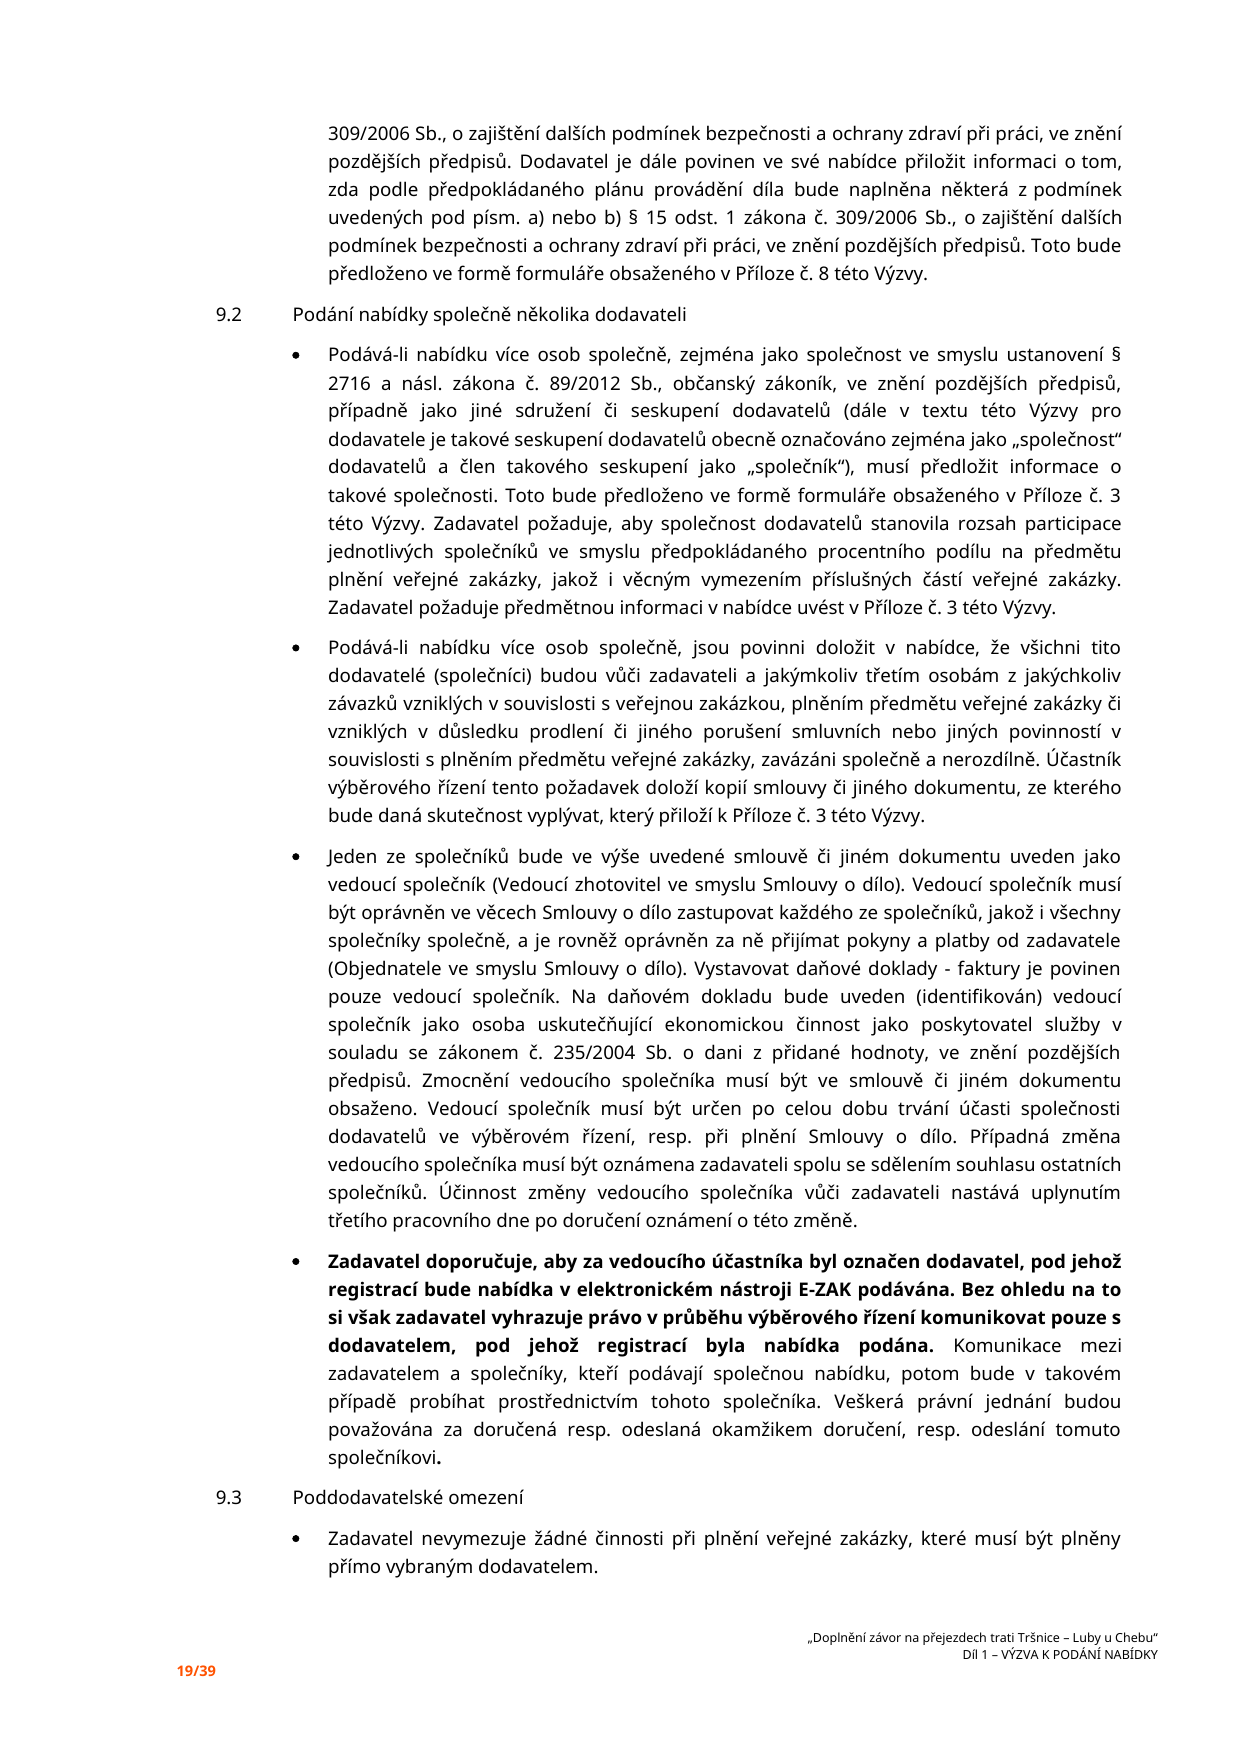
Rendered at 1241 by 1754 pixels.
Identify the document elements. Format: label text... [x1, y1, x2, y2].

text Podává-li nabídku více osob společně, zejména jako společnost ve smyslu ustanovení § 2716 a násl. zákona č. 89/2012 Sb., občanský zákoník, ve znění pozdějších předpisů, případně jako jiné sdružení či seskupení dodavatelů (dále v textu této Výzvy pro dodavatele je takové seskupení dodavatelů obecně označováno zejména jako „společnost“ dodavatelů a člen takového seskupení jako „společník“), musí předložit informace o takové společnosti. Toto bude předloženo ve formě formuláře obsaženého v Příloze č. 3 této Výzvy. Zadavatel požaduje, aby společnost dodavatelů stanovila rozsah participace jednotlivých společníků ve smyslu předpokládaného procentního podílu na předmětu plnění veřejné zakázky, jakož i věcným vymezením příslušných částí veřejné zakázky. Zadavatel požaduje předmětnou informaci v nabídce uvést v Příloze č. 3 této Výzvy. [292, 342, 1122, 619]
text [292, 121, 1122, 286]
text Zadavatel nevymezuje žádné činnosti při plnění veřejné zakázky, které musí být plněny přímo vybraným dodavatelem. [292, 1525, 1122, 1579]
text Poddodavatelské omezení [216, 1484, 1122, 1510]
text Podává-li nabídku více osob společně, jsou povinni doložit v nabídce, že všichni tito dodavatelé (společníci) budou vůči zadavateli a jakýmkoliv třetím osobám z jakýchkoliv závazků vzniklých v souvislosti s veřejnou zakázkou, plněním předmětu veřejné zakázky či vzniklých v důsledku prodlení či jiného porušení smluvních nebo jiných povinností v souvislosti s plněním předmětu veřejné zakázky, zavázáni společně a nerozdílně. Účastník výběrového řízení tento požadavek doloží kopií smlouvy či jiného dokumentu, ze kterého bude daná skutečnost vyplývat, který přiloží k Příloze č. 3 této Výzvy. [292, 634, 1122, 828]
text Podání nabídky společně několika dodavateli [216, 301, 1122, 327]
text Zadavatel doporučuje, aby za vedoucího účastníka byl označen dodavatel, pod jehož registrací bude nabídka v elektronickém nástroji E-ZAK podávána. Bez ohledu na to si však zadavatel vyhrazuje právo v průběhu výběrového řízení komunikovat pouze s dodavatelem, pod jehož registrací byla nabídka podána. Komunikace mezi zadavatelem a společníky, kteří podávají společnou nabídku, potom bude v takovém případě probíhat prostřednictvím tohoto společníka. Veškerá právní jednání budou považována za doručená resp. odeslaná okamžikem doručení, resp. odeslání tomuto společníkovi. [292, 1248, 1122, 1469]
text Jeden ze společníků bude ve výše uvedené smlouvě či jiném dokumentu uveden jako vedoucí společník (Vedoucí zhotovitel ve smyslu Smlouvy o dílo). Vedoucí společník musí být oprávněn ve věcech Smlouvy o dílo zastupovat každého ze společníků, jakož i všechny společníky společně, a je rovněž oprávněn za ně přijímat pokyny a platby od zadavatele (Objednatele ve smyslu Smlouvy o dílo). Vystavovat daňové doklady - faktury je povinen pouze vedoucí společník. Na daňovém dokladu bude uveden (identifikován) vedoucí společník jako osoba uskutečňující ekonomickou činnost jako poskytovatel služby v souladu se zákonem č. 235/2004 Sb. o dani z přidané hodnoty, ve znění pozdějších předpisů. Zmocnění vedoucího společníka musí být ve smlouvě či jiném dokumentu obsaženo. Vedoucí společník musí být určen po celou dobu trvání účasti společnosti dodavatelů ve výběrovém řízení, resp. při plnění Smlouvy o dílo. Případná změna vedoucího společníka musí být oznámena zadavateli spolu se sdělením souhlasu ostatních společníků. Účinnost změny vedoucího společníka vůči zadavateli nastává uplynutím třetího pracovního dne po doručení oznámení o této změně. [292, 843, 1122, 1233]
